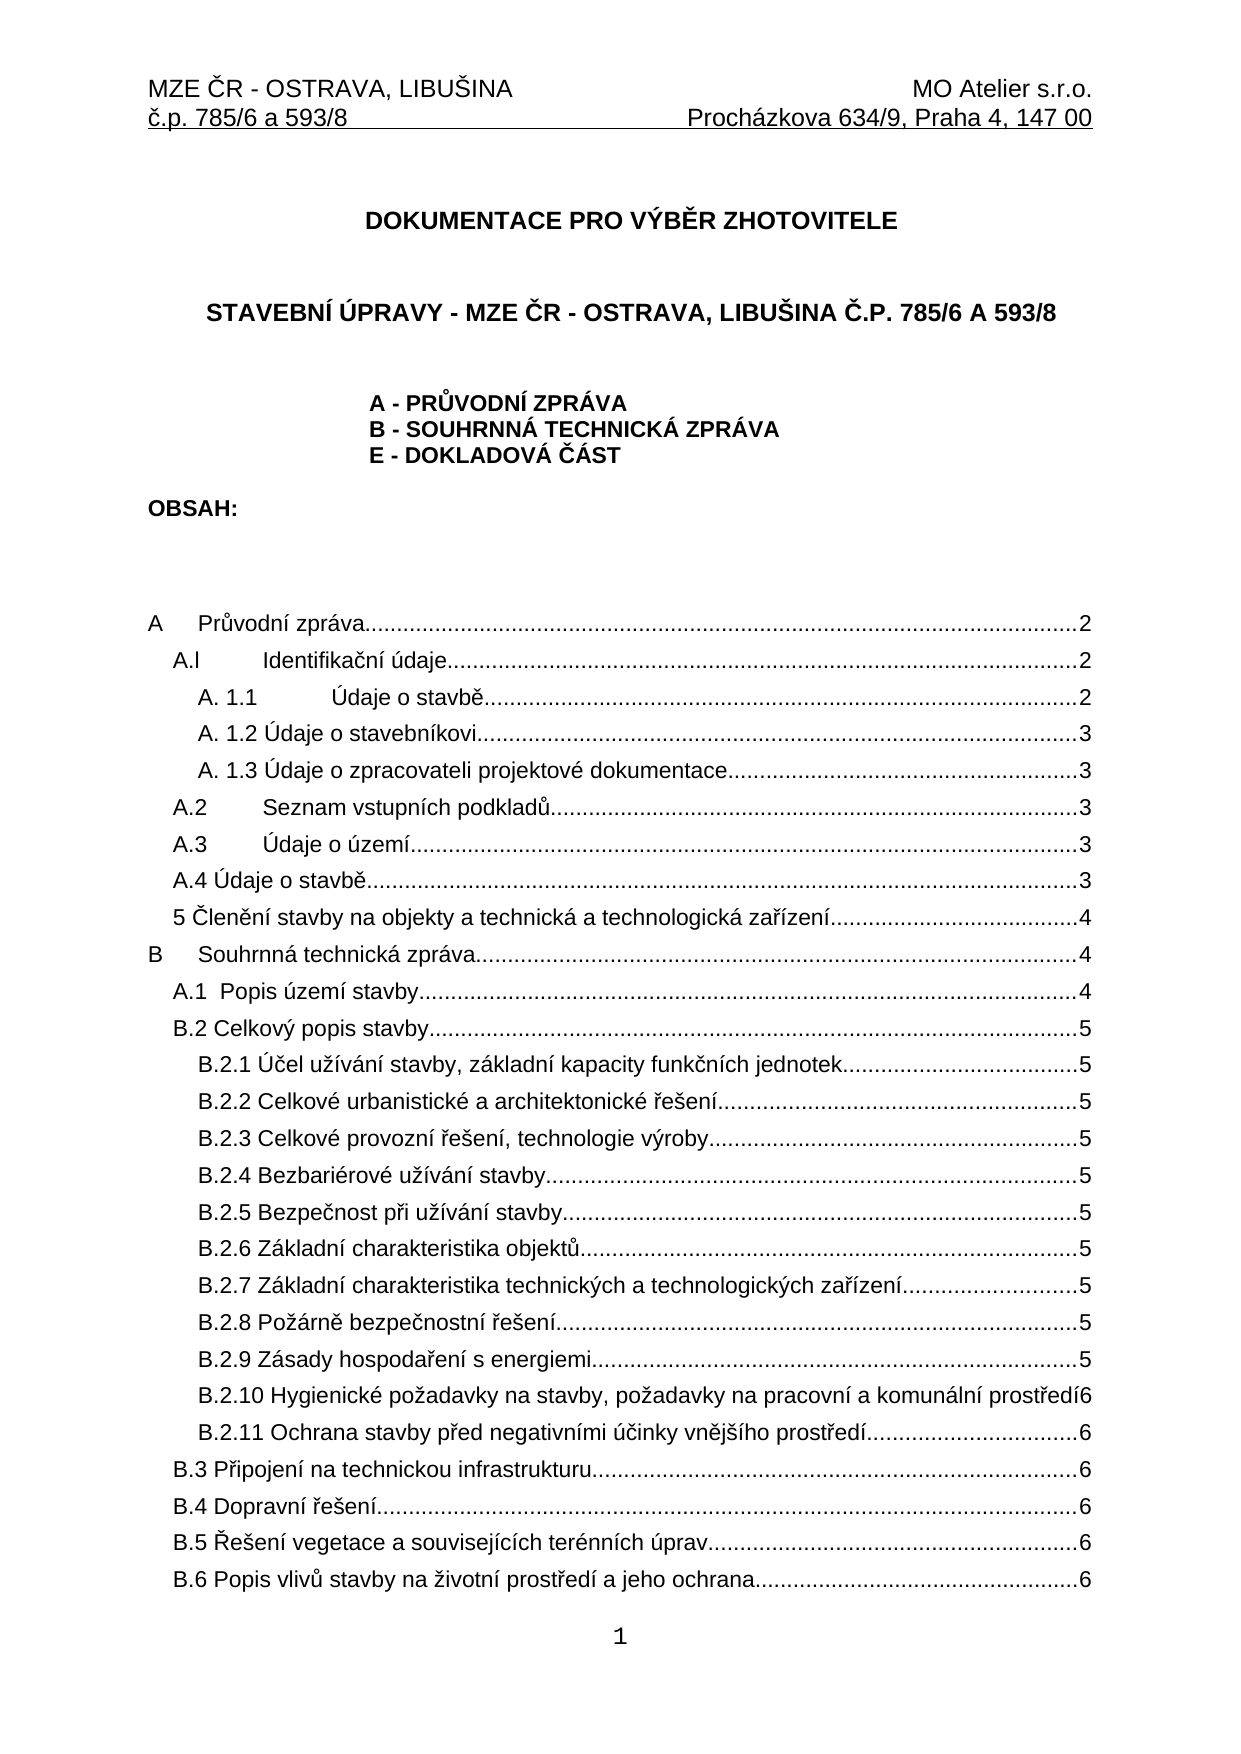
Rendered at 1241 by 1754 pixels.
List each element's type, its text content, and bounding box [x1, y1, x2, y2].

text A - Průvodní zpráva [354, 390, 1093, 416]
text STAVEBNÍ ÚPRAVY - MZE ČR - OSTRAVA, LIBUŠINA č.p. 785/6 a 593/8 [171, 298, 1093, 326]
text DOKUMENTACE PRO VÝBĚR ZHOTOVITELE [171, 206, 1093, 234]
text B - Souhrnná technická zpráva [354, 416, 1093, 442]
text OBSAH: [148, 495, 1093, 522]
text E - Dokladová část [354, 442, 1093, 469]
